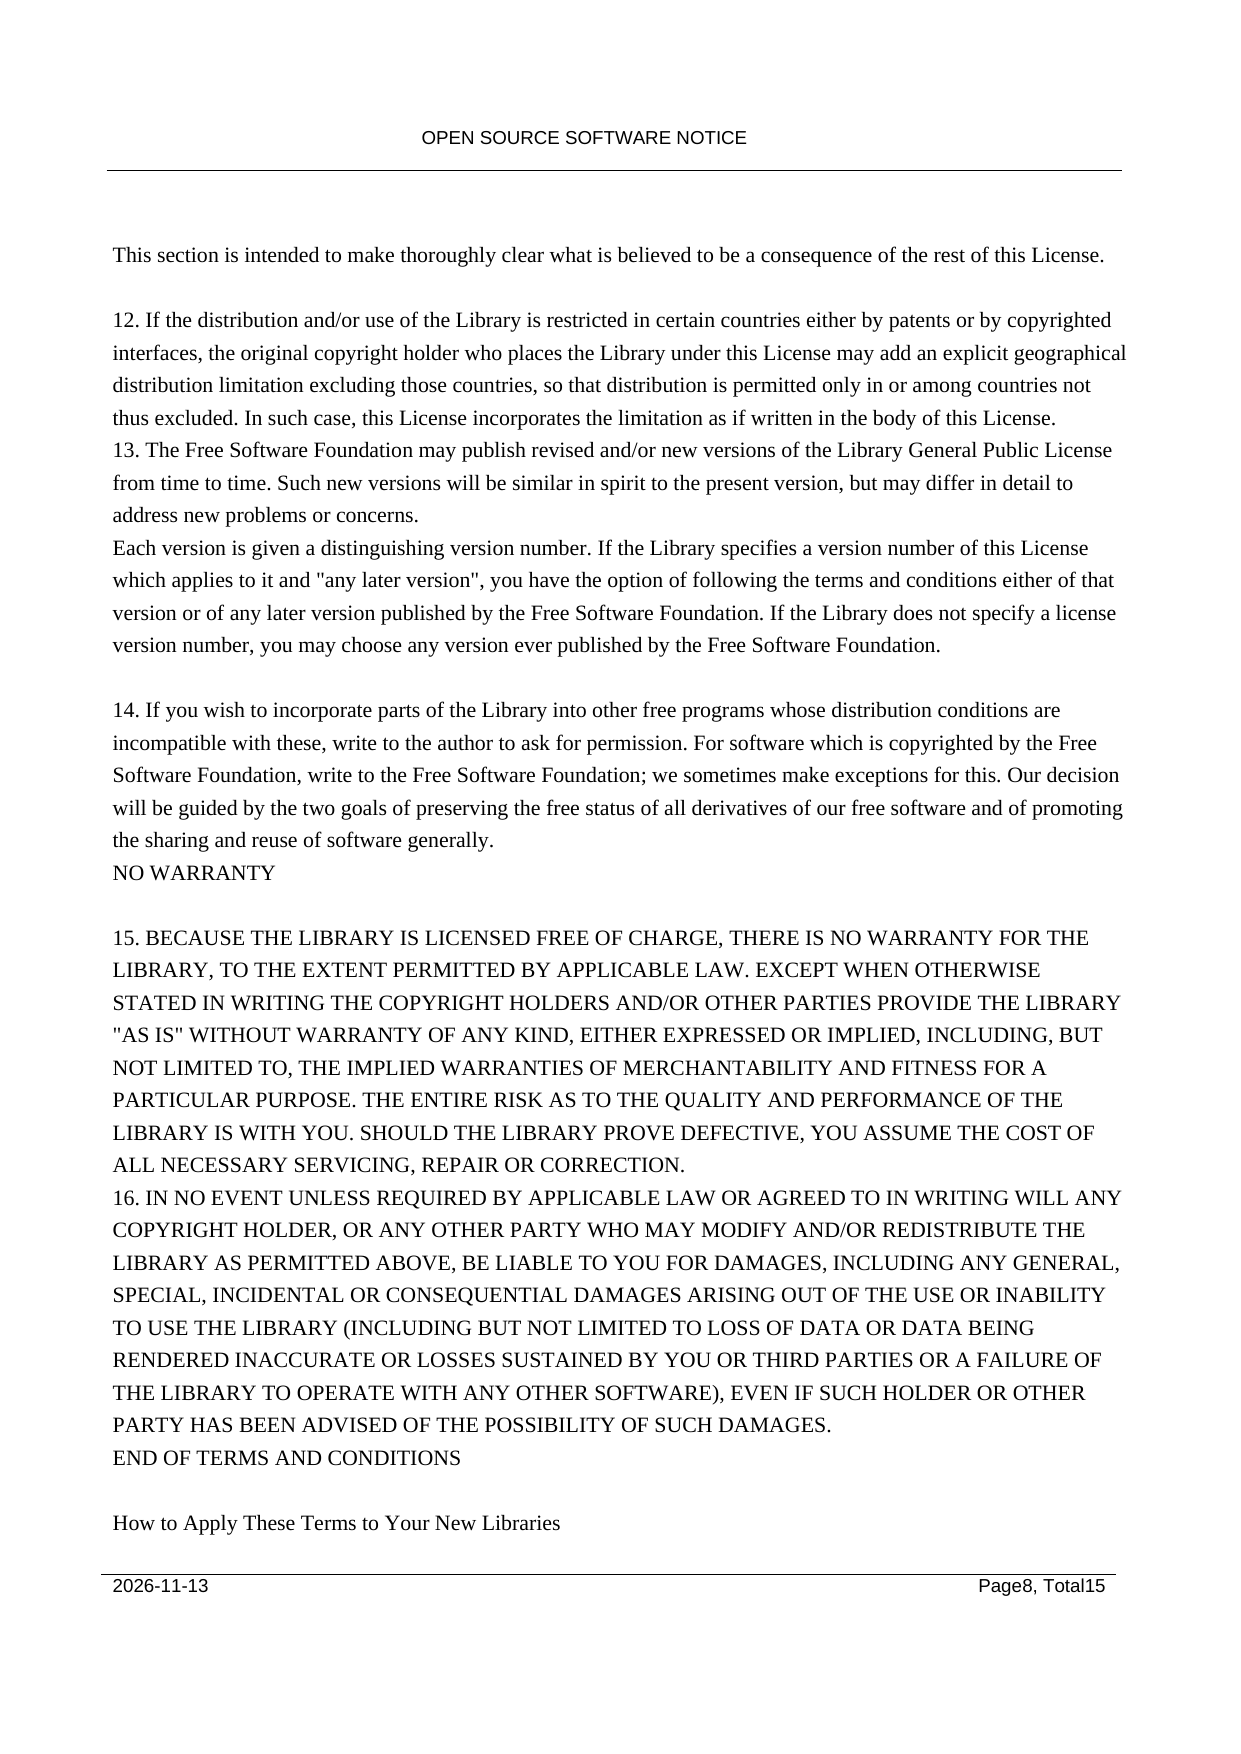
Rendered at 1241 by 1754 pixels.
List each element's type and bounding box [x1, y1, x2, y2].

text [112, 206, 1128, 1539]
